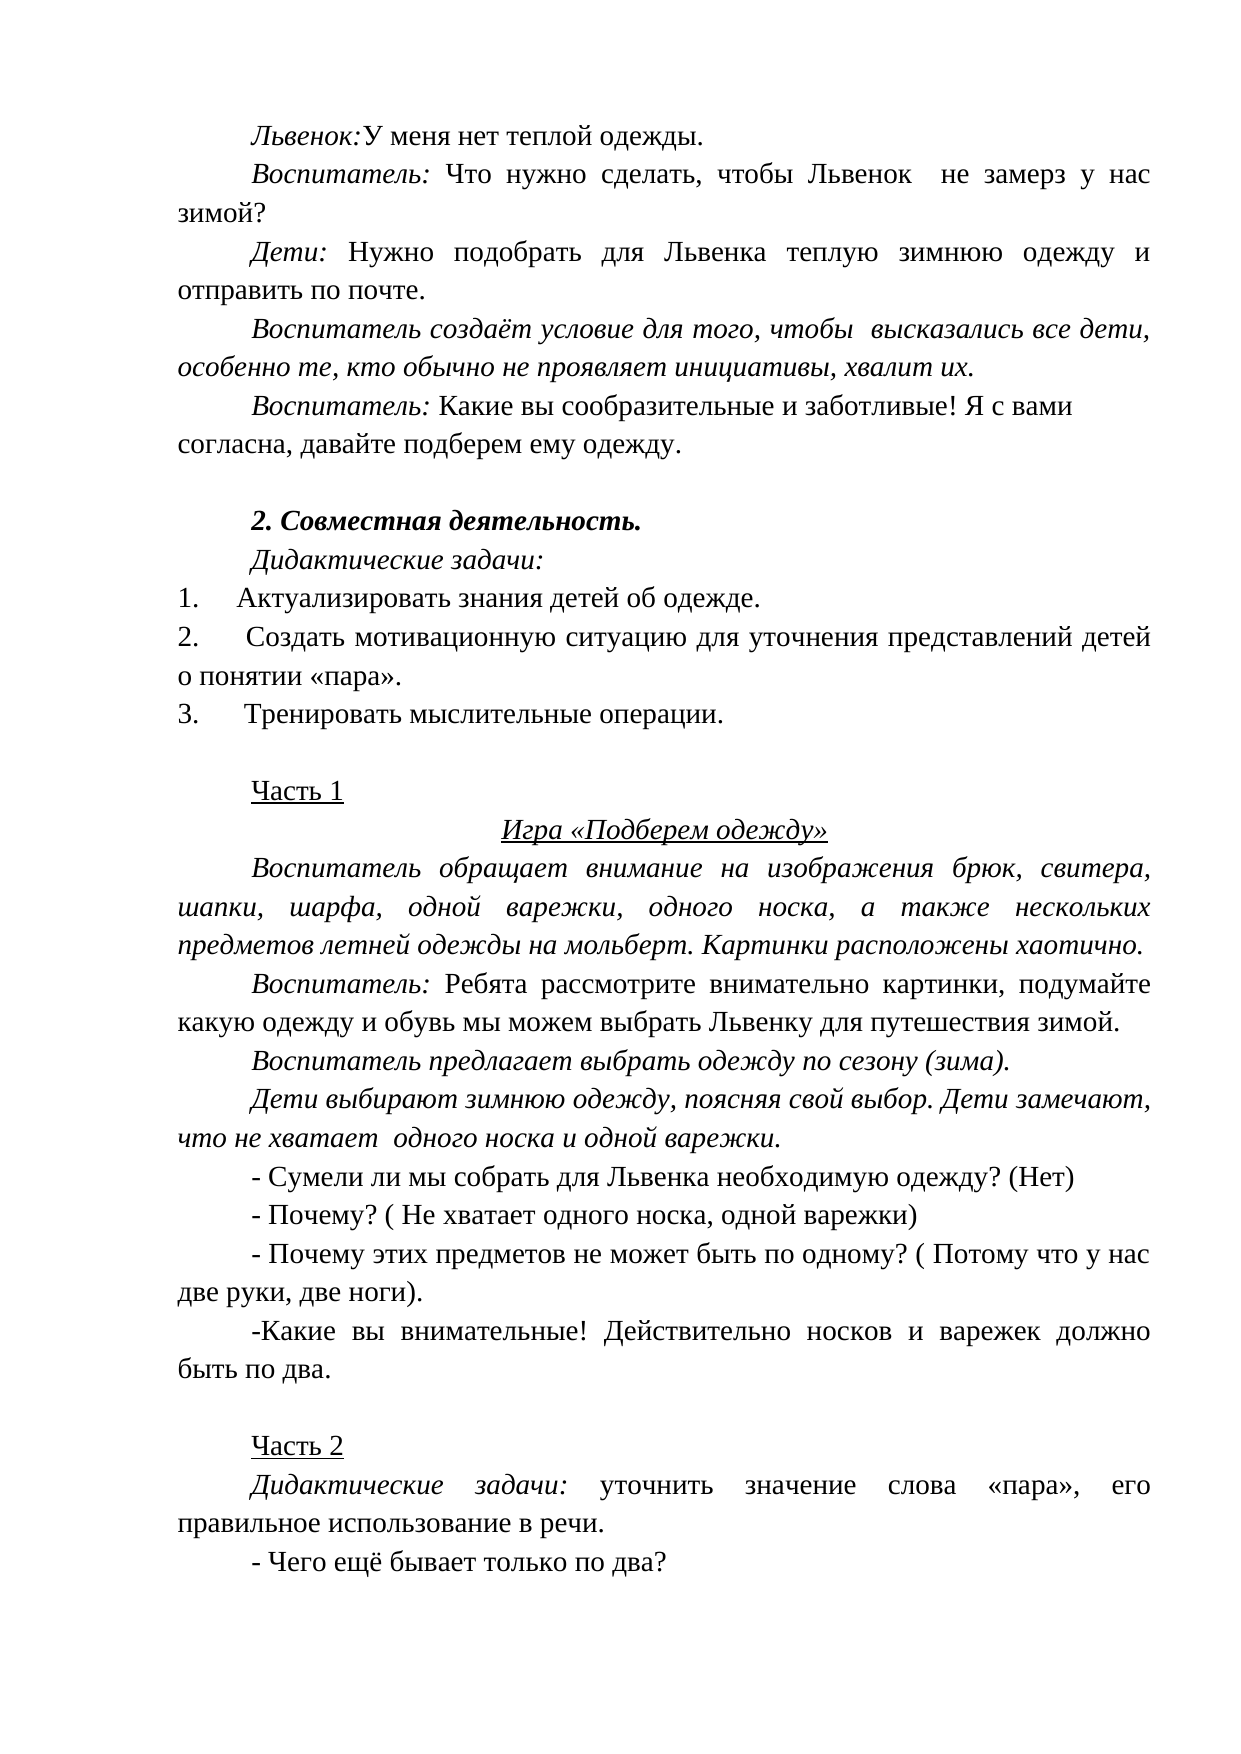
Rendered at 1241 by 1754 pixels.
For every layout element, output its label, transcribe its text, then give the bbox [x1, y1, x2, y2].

text Воспитатель предлагает выбрать одежду по сезону (зима). [177, 1043, 1152, 1077]
text Игра «Подберем одежду» [177, 812, 1152, 845]
text 2. Совместная деятельность. [177, 503, 1152, 537]
text - Почему этих предметов не может быть по одному? ( Потому что у нас две руки, две ноги). [177, 1236, 1152, 1308]
text - Почему? ( Не хватает одного носка, одной варежки) [177, 1197, 1152, 1231]
text Дидактические задачи: [177, 542, 1152, 576]
text Воспитатель обращает внимание на изображения брюк, свитера, шапки, шарфа, одной варежки, одного носка, а также нескольких предметов летней одежды на мольберт. Картинки расположены хаотично. [177, 850, 1152, 961]
text - Чего ещё бывает только по два? [177, 1544, 1152, 1578]
list Актуализировать знания детей об одежде. [177, 581, 1152, 614]
text Часть 2 [177, 1428, 1152, 1462]
text Воспитатель: Что нужно сделать, чтобы Львенок не замерз у нас зимой? [177, 157, 1152, 229]
text Воспитатель: Ребята рассмотрите внимательно картинки, подумайте какую одежду и обувь мы можем выбрать Львенку для путешествия зимой. [177, 966, 1152, 1038]
text -Какие вы внимательные! Действительно носков и варежек должно быть по два. [177, 1313, 1152, 1385]
text Воспитатель создаёт условие для того, чтобы высказались все дети, особенно те, кто обычно не проявляет инициативы, хвалит их. [177, 311, 1152, 383]
text Воспитатель: Какие вы сообразительные и заботливые! Я с вами согласна, давайте подберем ему одежду. [177, 388, 1152, 460]
text Дети выбирают зимнюю одежду, поясняя свой выбор. Дети замечают, что не хватает одного носка и одной варежки. [177, 1082, 1152, 1154]
text Дети: Нужно подобрать для Львенка теплую зимнюю одежду и отправить по почте. [177, 234, 1152, 306]
text Львенок:У меня нет теплой одежды. [177, 118, 1152, 152]
list Тренировать мыслительные операции. [177, 696, 1152, 730]
text - Сумели ли мы собрать для Львенка необходимую одежду? (Нет) [177, 1159, 1152, 1192]
text Часть 1 [177, 773, 1152, 807]
text Дидактические задачи: уточнить значение слова «пара», его правильное использование в речи. [177, 1467, 1152, 1539]
list Создать мотивационную ситуацию для уточнения представлений детей о понятии «пара». [177, 619, 1152, 691]
